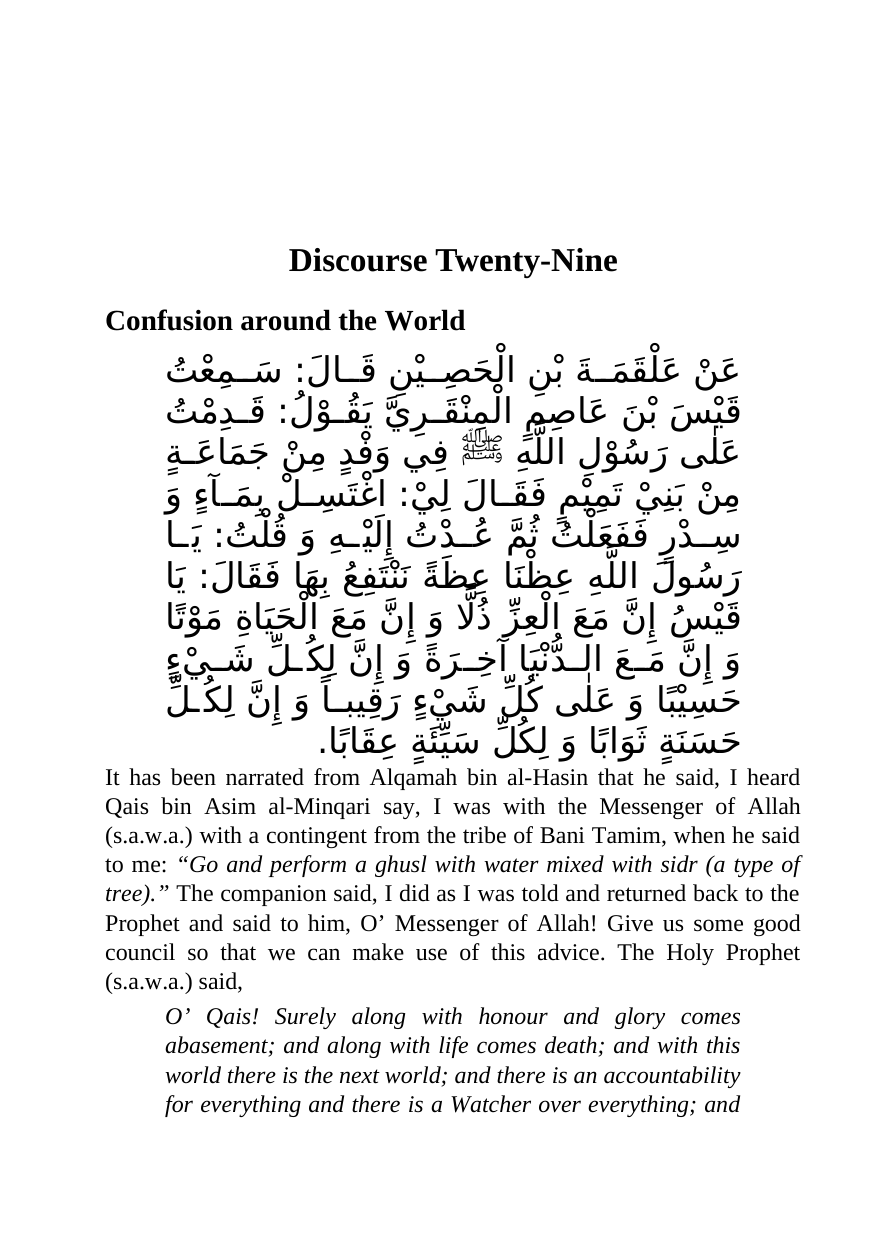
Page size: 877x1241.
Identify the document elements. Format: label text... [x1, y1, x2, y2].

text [165, 1001, 742, 1118]
text It has been narrated from Alqamah bin al-Hasin that he said, I heard Qais bin Asim al-Minqari say, I was with the Messenger of Allah (s.a.w.a.) with a contingent from the tribe of Bani Tamim, when he said to me: “Go and perform a ghusl with water mixed with sidr (a type of tree).” The companion said, I did as I was told and returned back to the Prophet and said to him, O’ Messenger of Allah! Give us some good council so that we can make use of this advice. The Holy Prophet (s.a.w.a.) said, [105, 762, 802, 995]
text عَنْ عَلْقَمَةَ بْنِ الْحَصِيْنِ قَالَ: سَمِعْتُ قَيْسَ بْنَ عَاصِمٍ الْمِنْقَرِيَّ يَقُوْلُ: قَدِمْتُ عَلٰى رَسُوْلِ اللَّهِ ﷺ فِي وَفْدٍ مِنْ جَمَاعَةٍ مِنْ بَنِيْ تَمِيْمٍ فَقَالَ لِيْ: اغْتَسِلْ بِمَآءٍ وَ سِدْرٍ فَفَعَلْتُ ثُمَّ عُدْتُ إِلَيْهِ وَ قُلْتُ: يَا رَسُولَ اللَّهِ عِظْنَا عِظَةً نَنْتَفِعُ بِهَا فَقَالَ: يَا قَيْسُ إِنَّ مَعَ الْعِزِّ ذُلًّا وَ إِنَّ مَعَ الْحَيَاةِ مَوْتًا وَ إِنَّ مَعَ الدُّنْيَا آخِرَةً وَ إِنَّ لِكُلِّ شَيْ‏ءٍ حَسِيْبًا وَ عَلٰى كُلِّ شَيْ‏ءٍ رَقِيباً وَ إِنَّ لِكُلِّ حَسَنَةٍ ثَوَابًا وَ لِكُلِّ سَيِّئَةٍ عِقَابًا. [165, 349, 742, 762]
subtitle Discourse Twenty-Nine [105, 240, 802, 278]
subtitle Confusion around the World [105, 303, 802, 337]
